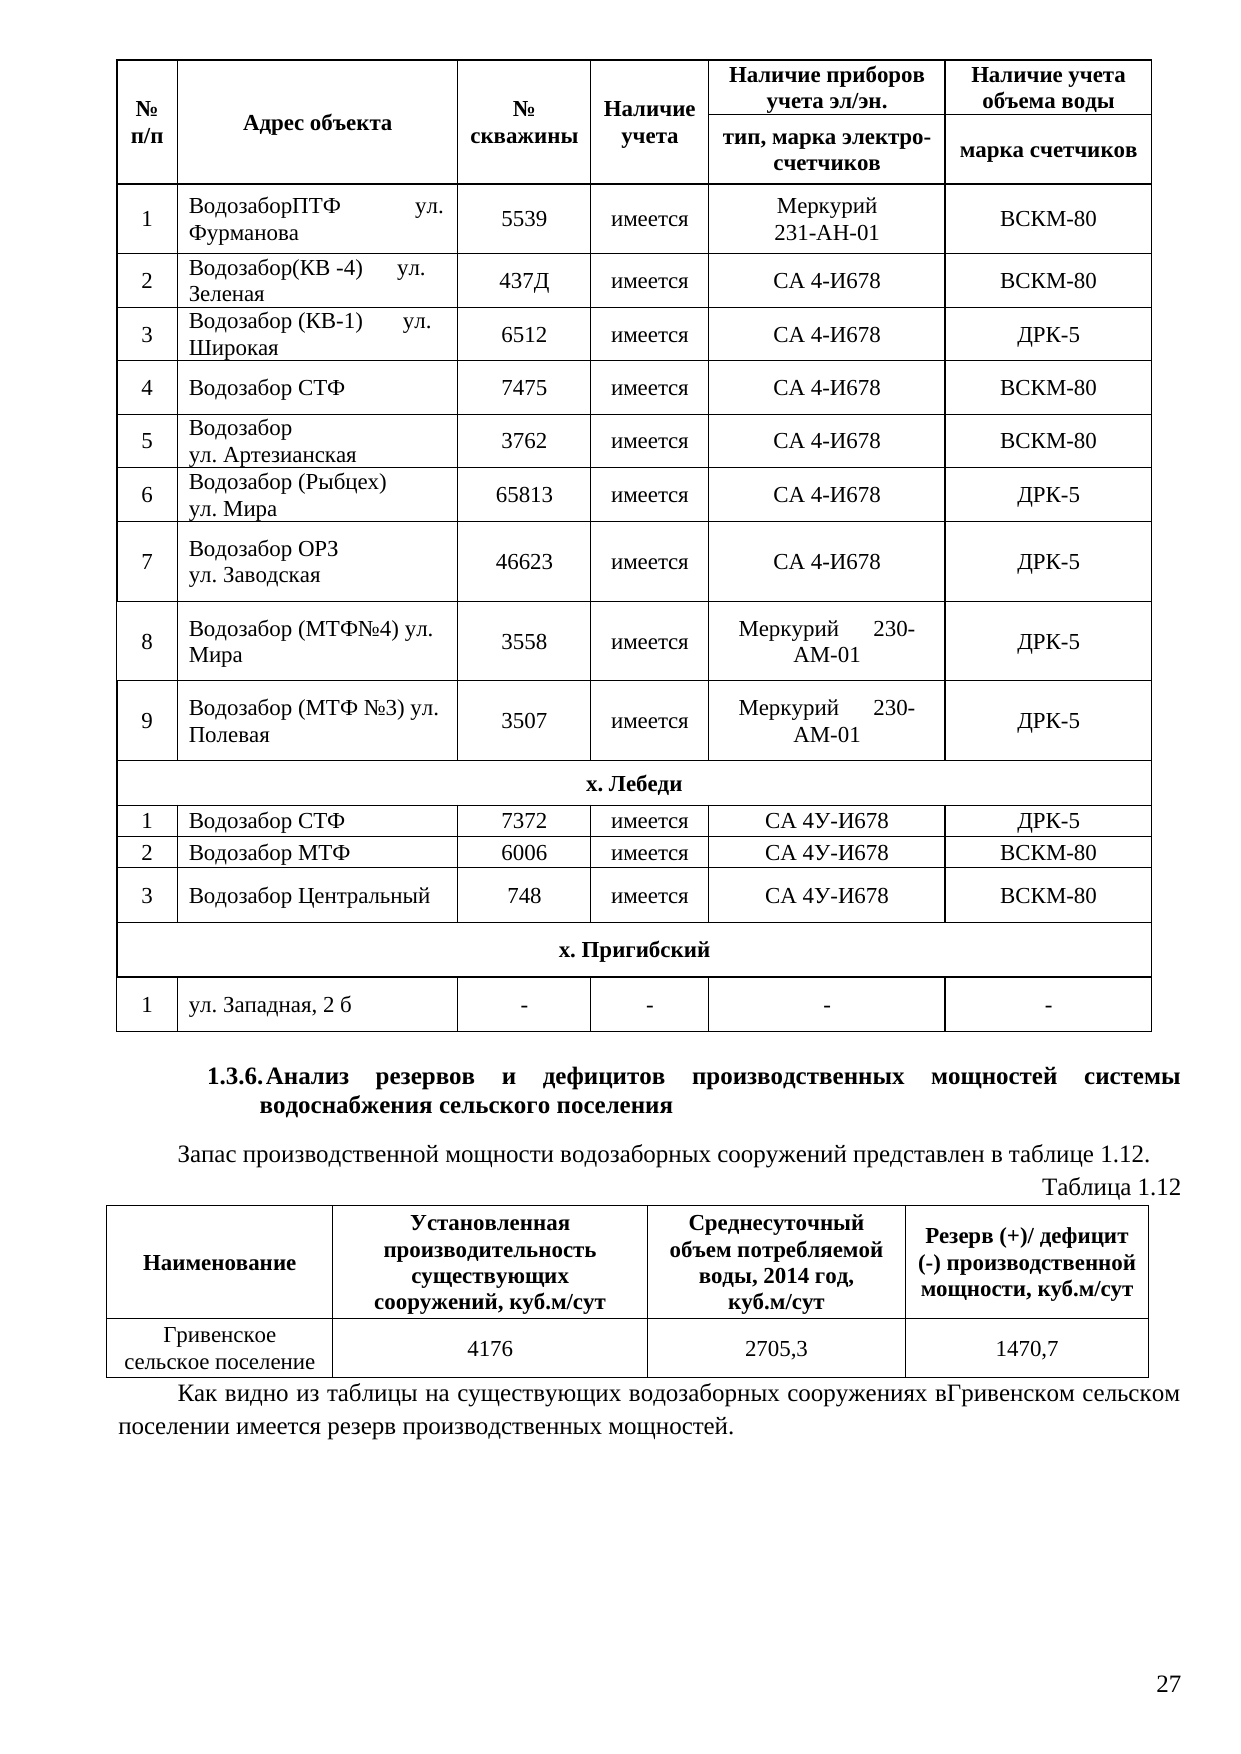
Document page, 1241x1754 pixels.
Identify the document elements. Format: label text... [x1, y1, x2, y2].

table_cell СА 4-И678 [709, 522, 944, 601]
table_cell имеется [591, 308, 708, 360]
table_cell ВодозаборПТФ ул. Фурманова [178, 185, 457, 253]
table_cell 8 [117, 602, 177, 680]
table_cell - [591, 978, 708, 1031]
table_cell Водозабор (МТФ№4) ул. Мира [178, 602, 457, 680]
text Запас производственной мощности водозаборных сооружений представлен в таблице 1.12. [118, 1139, 1181, 1168]
table_cell имеется [591, 602, 708, 680]
table_cell имеется [591, 806, 708, 836]
table_cell ВСКМ-80 [946, 868, 1151, 922]
table_cell имеется [591, 254, 708, 307]
table_header Установленная производительность существующих сооружений, куб.м/сут [333, 1206, 647, 1318]
table_cell СА 4У-И678 [709, 806, 944, 836]
table_cell - [458, 978, 590, 1031]
table_cell имеется [591, 185, 708, 253]
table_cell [709, 115, 944, 182]
table_cell 437Д [458, 254, 590, 307]
table_cell СА 4У-И678 [709, 837, 944, 867]
subtitle Анализ резервов и дефицитов производственных мощностей системы водоснабжения сельского поселения [207, 1061, 1181, 1118]
table_header № п/п [118, 61, 177, 182]
table_cell 6006 [458, 837, 590, 867]
table_cell СА 4У-И678 [709, 868, 944, 922]
table_cell 7 [118, 522, 177, 601]
table_cell 3762 [458, 415, 590, 467]
table_cell х. Пригибский [118, 923, 1151, 976]
text Как видно из таблицы на существующих водозаборных сооружениях вГривенском сельском поселении имеется резерв производственных мощностей. [118, 1378, 1181, 1440]
table_header Наличие учета [591, 61, 708, 182]
table_cell Меркурий 230-АМ-01 [709, 602, 944, 680]
table_cell Меркурий 230-АМ-01 [709, 681, 944, 760]
table_cell 2 [118, 837, 177, 867]
table_cell ДРК-5 [946, 468, 1151, 521]
table_cell марка счетчиков [946, 115, 1151, 182]
table_cell 4176 [333, 1319, 647, 1377]
table_cell СА 4-И678 [709, 415, 944, 467]
table_cell Водозабор МТФ [178, 837, 457, 867]
table_cell ВСКМ-80 [946, 185, 1151, 253]
table_cell имеется [591, 361, 708, 413]
table_cell 3 [118, 868, 177, 922]
table_header Наличие приборов учета эл/эн. [709, 61, 944, 114]
table_cell 1 [118, 806, 177, 836]
table_cell 46623 [458, 522, 590, 601]
table_cell СА 4-И678 [709, 361, 944, 413]
table_cell Водозабор ул. Артезианская [178, 415, 457, 467]
table_cell ул. Западная, 2 б [178, 978, 457, 1031]
table_cell имеется [591, 468, 708, 521]
table_cell 7372 [458, 806, 590, 836]
table_cell 6 [118, 468, 177, 521]
table_cell имеется [591, 868, 708, 922]
table_cell 748 [458, 868, 590, 922]
table_cell Водозабор СТФ [178, 806, 457, 836]
table_cell Водозабор(КВ -4) ул. Зеленая [178, 254, 457, 307]
table_cell 1470,7 [906, 1319, 1148, 1377]
table_cell 7475 [458, 361, 590, 413]
table_cell 2 [118, 254, 177, 307]
table_cell СА 4-И678 [709, 254, 944, 307]
text Таблица 1.12 [118, 1172, 1181, 1201]
table_cell Водозабор (МТФ №3) ул. Полевая [178, 681, 457, 760]
table_cell х. Лебеди [118, 761, 1151, 804]
table_cell Водозабор (Рыбцех) ул. Мира [178, 468, 457, 521]
table_cell ДРК-5 [946, 522, 1151, 601]
table_cell Водозабор Центральный [178, 868, 457, 922]
table_cell - [946, 978, 1151, 1031]
table_cell ВСКМ-80 [946, 415, 1151, 467]
table_cell ВСКМ-80 [946, 361, 1151, 413]
table_cell ВСКМ-80 [946, 254, 1151, 307]
table_cell 3 [118, 308, 177, 360]
table_cell - [709, 978, 944, 1031]
table_header № скважины [458, 61, 590, 182]
table_header Наименование [107, 1206, 332, 1318]
table_cell ДРК-5 [946, 806, 1151, 836]
table_cell СА 4-И678 [709, 468, 944, 521]
table_cell ДРК-5 [946, 681, 1151, 760]
table_header Наличие учета объема воды [946, 61, 1151, 114]
table_header Среднесуточный объем потребляемой воды, 2014 год, куб.м/сут [648, 1206, 905, 1318]
table_cell Водозабор СТФ [178, 361, 457, 413]
table_cell Гривенское сельское поселение [107, 1319, 332, 1377]
table_cell Водозабор (КВ-1) ул. Широкая [178, 308, 457, 360]
table_cell ВСКМ-80 [946, 837, 1151, 867]
table_cell 2705,3 [648, 1319, 905, 1377]
table_header Адрес объекта [178, 61, 457, 182]
table_cell 5 [118, 415, 177, 467]
table_cell Водозабор ОРЗ ул. Заводская [178, 522, 457, 601]
table_cell ДРК-5 [946, 602, 1151, 680]
table_cell имеется [591, 415, 708, 467]
table_cell 3507 [458, 681, 590, 760]
table_cell имеется [591, 681, 708, 760]
table_cell 1 [118, 185, 177, 253]
table_cell 6512 [458, 308, 590, 360]
table_cell имеется [591, 522, 708, 601]
table_cell СА 4-И678 [709, 308, 944, 360]
table_cell 4 [118, 361, 177, 413]
table_cell 1 [117, 978, 177, 1031]
table_header Резерв (+)/ дефицит (-) производственной мощности, куб.м/сут [906, 1206, 1148, 1318]
table_cell ДРК-5 [946, 308, 1151, 360]
table_cell имеется [591, 837, 708, 867]
table_cell 5539 [458, 185, 590, 253]
table_cell 3558 [458, 602, 590, 680]
table_cell 9 [118, 681, 177, 760]
table_cell Меркурий 231-АН-01 [709, 185, 944, 253]
table_cell 65813 [458, 468, 590, 521]
